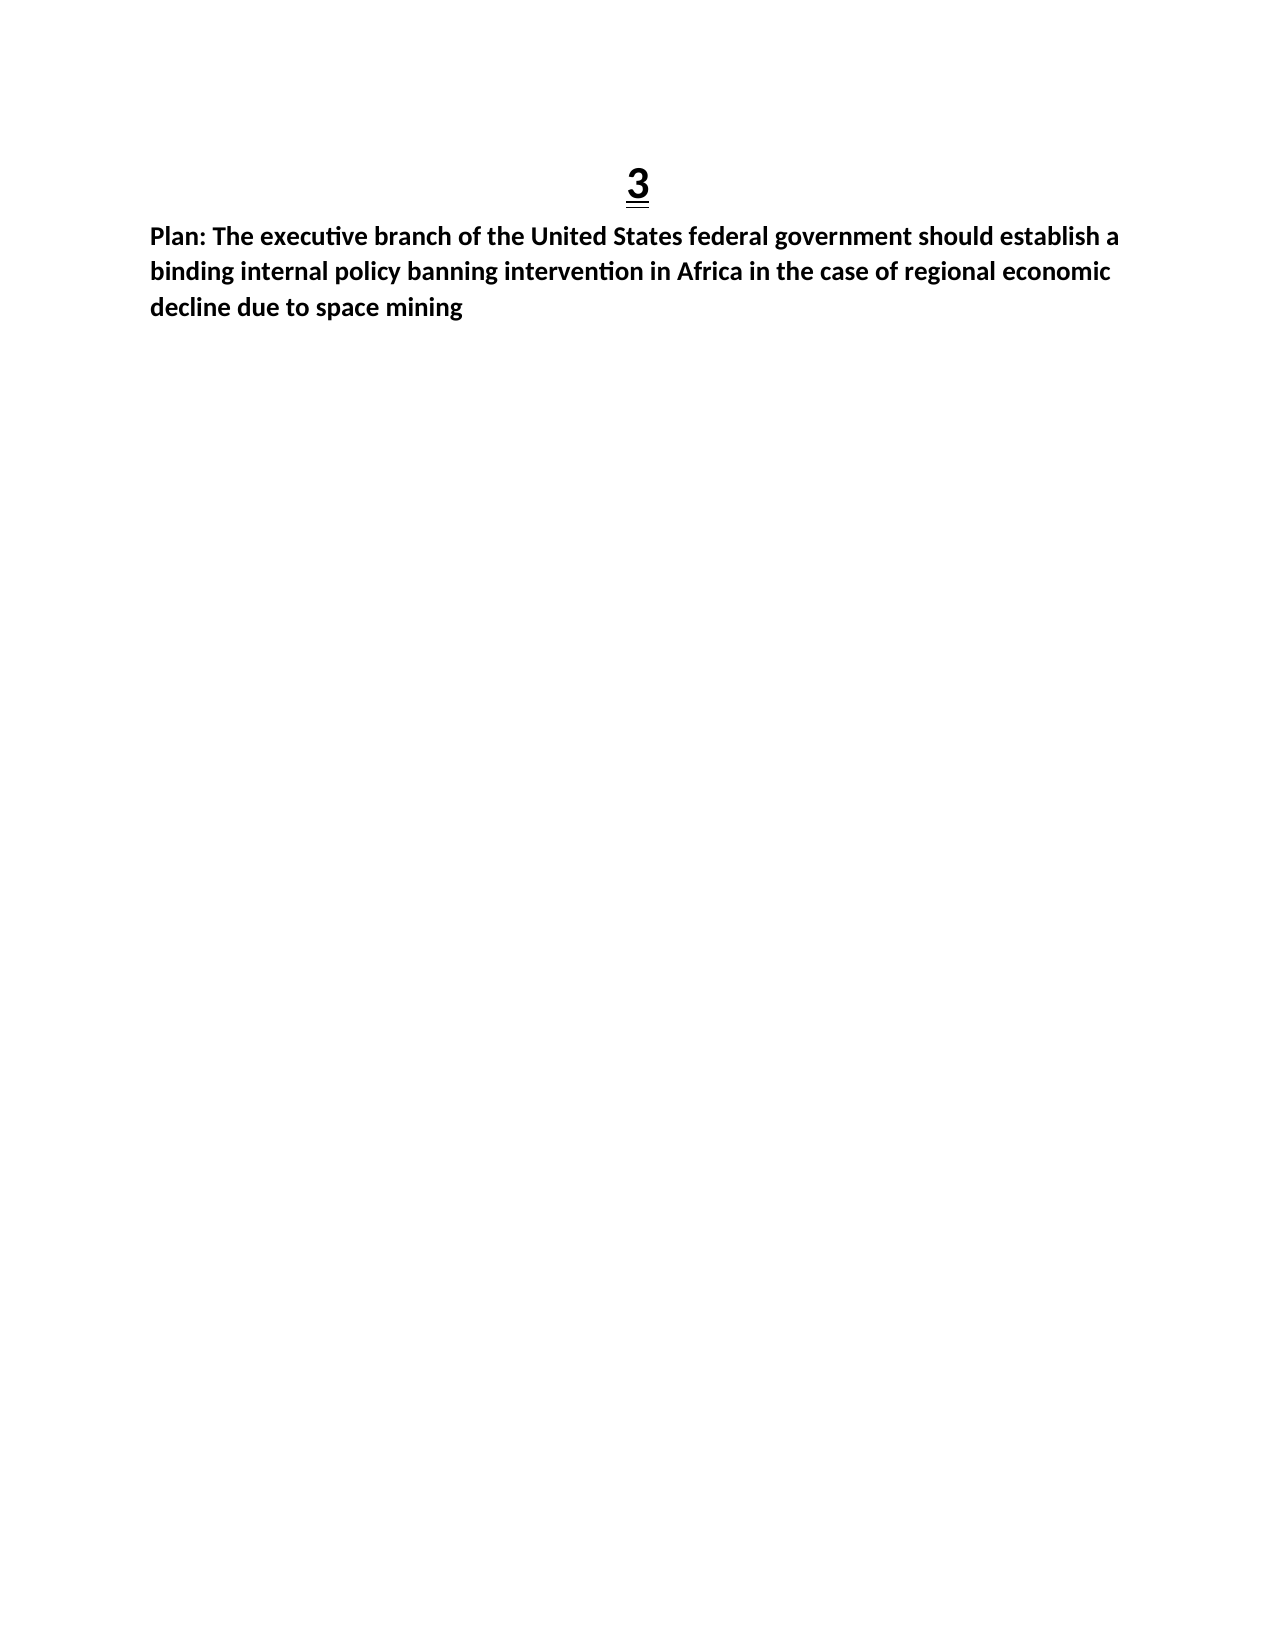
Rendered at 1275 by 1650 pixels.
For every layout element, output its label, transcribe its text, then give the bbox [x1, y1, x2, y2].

subtitle Plan: The executive branch of the United States federal government should establish a binding internal policy banning intervention in Africa in the case of regional economic decline due to space mining [150, 219, 1125, 323]
subtitle 3 [150, 154, 1125, 210]
